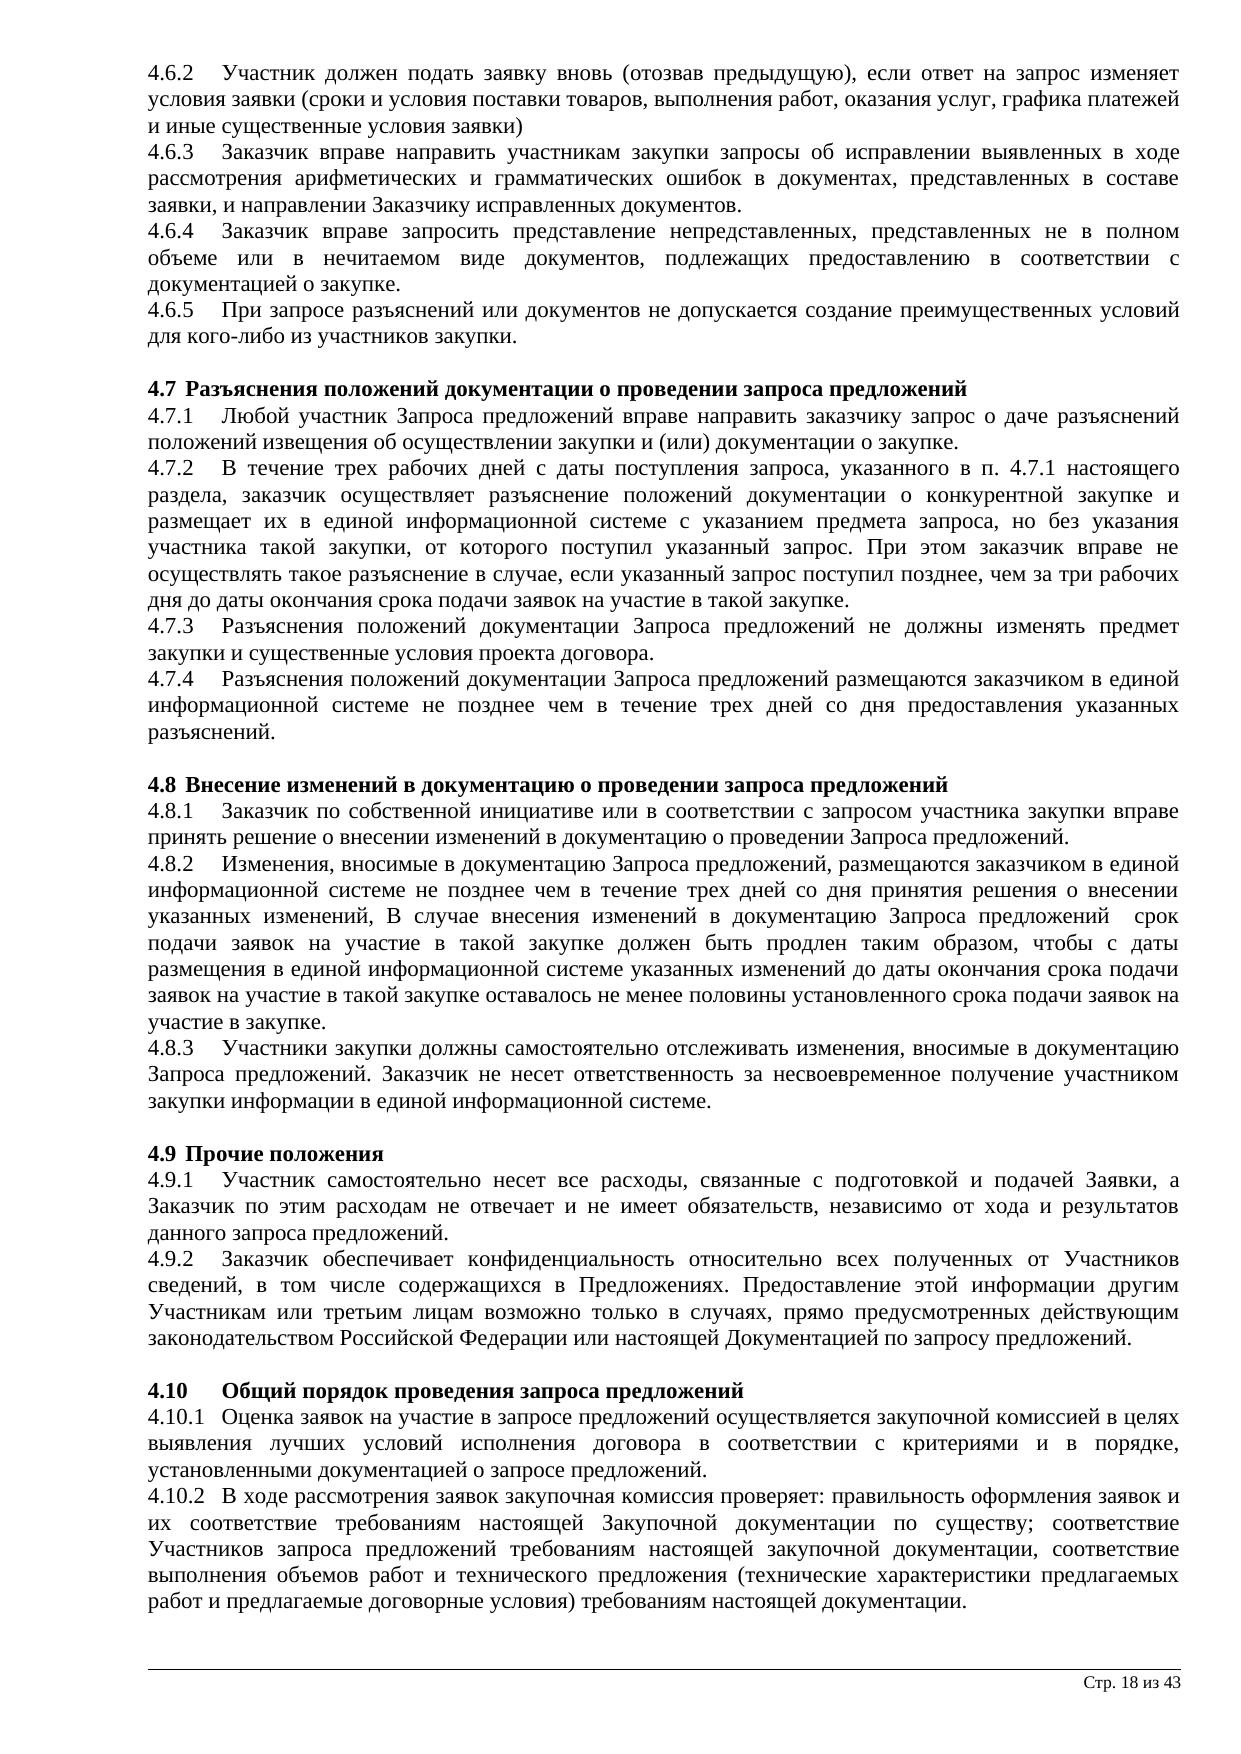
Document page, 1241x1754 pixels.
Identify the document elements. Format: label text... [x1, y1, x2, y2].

list Участники закупки должны самостоятельно отслеживать изменения, вносимые в документацию Запроса предложений. Заказчик не несет ответственность за несвоевременное получение участником закупки информации в единой информационной системе. [148, 1034, 1181, 1113]
list Прочие положения [148, 1139, 1181, 1166]
list Общий порядок проведения запроса предложений [148, 1377, 1181, 1403]
list Участник самостоятельно несет все расходы, связанные с подготовкой и подачей Заявки, а Заказчик по этим расходам не отвечает и не имеет обязательств, независимо от хода и результатов данного запроса предложений. [148, 1166, 1181, 1245]
list Разъяснения положений документации Запроса предложений не должны изменять предмет закупки и существенные условия проекта договора. [148, 612, 1181, 665]
list В ходе рассмотрения заявок закупочная комиссия проверяет: правильность оформления заявок и их соответствие требованиям настоящей Закупочной документации по существу; соответствие Участников запроса предложений требованиям настоящей закупочной документации, соответствие выполнения объемов работ и технического предложения (технические характеристики предлагаемых работ и предлагаемые договорные условия) требованиям настоящей документации. [148, 1482, 1181, 1614]
list Любой участник Запроса предложений вправе направить заказчику запрос о даче разъяснений положений извещения об осуществлении закупки и (или) документации о закупке. [148, 402, 1181, 454]
list Заказчик обеспечивает конфиденциальность относительно всех полученных от Участников сведений, в том числе содержащихся в Предложениях. Предоставление этой информации другим Участникам или третьим лицам возможно только в случаях, прямо предусмотренных действующим законодательством Российской Федерации или настоящей Документацией по запросу предложений. [148, 1245, 1181, 1350]
list Разъяснения положений документации о проведении запроса предложений [148, 375, 1181, 402]
list Участник должен подать заявку вновь (отозвав предыдущую), если ответ на запрос изменяет условия заявки (сроки и условия поставки товаров, выполнения работ, оказания услуг, графика платежей и иные существенные условия заявки) [148, 59, 1181, 138]
list При запросе разъяснений или документов не допускается создание преимущественных условий для кого-либо из участников закупки. [148, 296, 1181, 349]
list В течение трех рабочих дней с даты поступления запроса, указанного в п. 4.7.1 настоящего раздела, заказчик осуществляет разъяснение положений документации о конкурентной закупке и размещает их в единой информационной системе с указанием предмета запроса, но без указания участника такой закупки, от которого поступил указанный запрос. При этом заказчик вправе не осуществлять такое разъяснение в случае, если указанный запрос поступил позднее, чем за три рабочих дня до даты окончания срока подачи заявок на участие в такой закупке. [148, 454, 1181, 612]
list Внесение изменений в документацию о проведении запроса предложений [148, 771, 1181, 797]
list Заказчик вправе направить участникам закупки запросы об исправлении выявленных в ходе рассмотрения арифметических и грамматических ошибок в документах, представленных в составе заявки, и направлении Заказчику исправленных документов. [148, 138, 1181, 217]
list Заказчик по собственной инициативе или в соответствии с запросом участника закупки вправе принять решение о внесении изменений в документацию о проведении Запроса предложений. [148, 797, 1181, 850]
list Заказчик вправе запросить представление непредставленных, представленных не в полном объеме или в нечитаемом виде документов, подлежащих предоставлению в соответствии с документацией о закупке. [148, 217, 1181, 296]
list Разъяснения положений документации Запроса предложений размещаются заказчиком в единой информационной системе не позднее чем в течение трех дней со дня предоставления указанных разъяснений. [148, 665, 1181, 744]
list Оценка заявок на участие в запросе предложений осуществляется закупочной комиссией в целях выявления лучших условий исполнения договора в соответствии с критериями и в порядке, установленными документацией о запросе предложений. [148, 1403, 1181, 1482]
list Изменения, вносимые в документацию Запроса предложений, размещаются заказчиком в единой информационной системе не позднее чем в течение трех дней со дня принятия решения о внесении указанных изменений, В случае внесения изменений в документацию Запроса предложений срок подачи заявок на участие в такой закупке должен быть продлен таким образом, чтобы с даты размещения в единой информационной системе указанных изменений до даты окончания срока подачи заявок на участие в такой закупке оставалось не менее половины установленного срока подачи заявок на участие в закупке. [148, 850, 1181, 1034]
